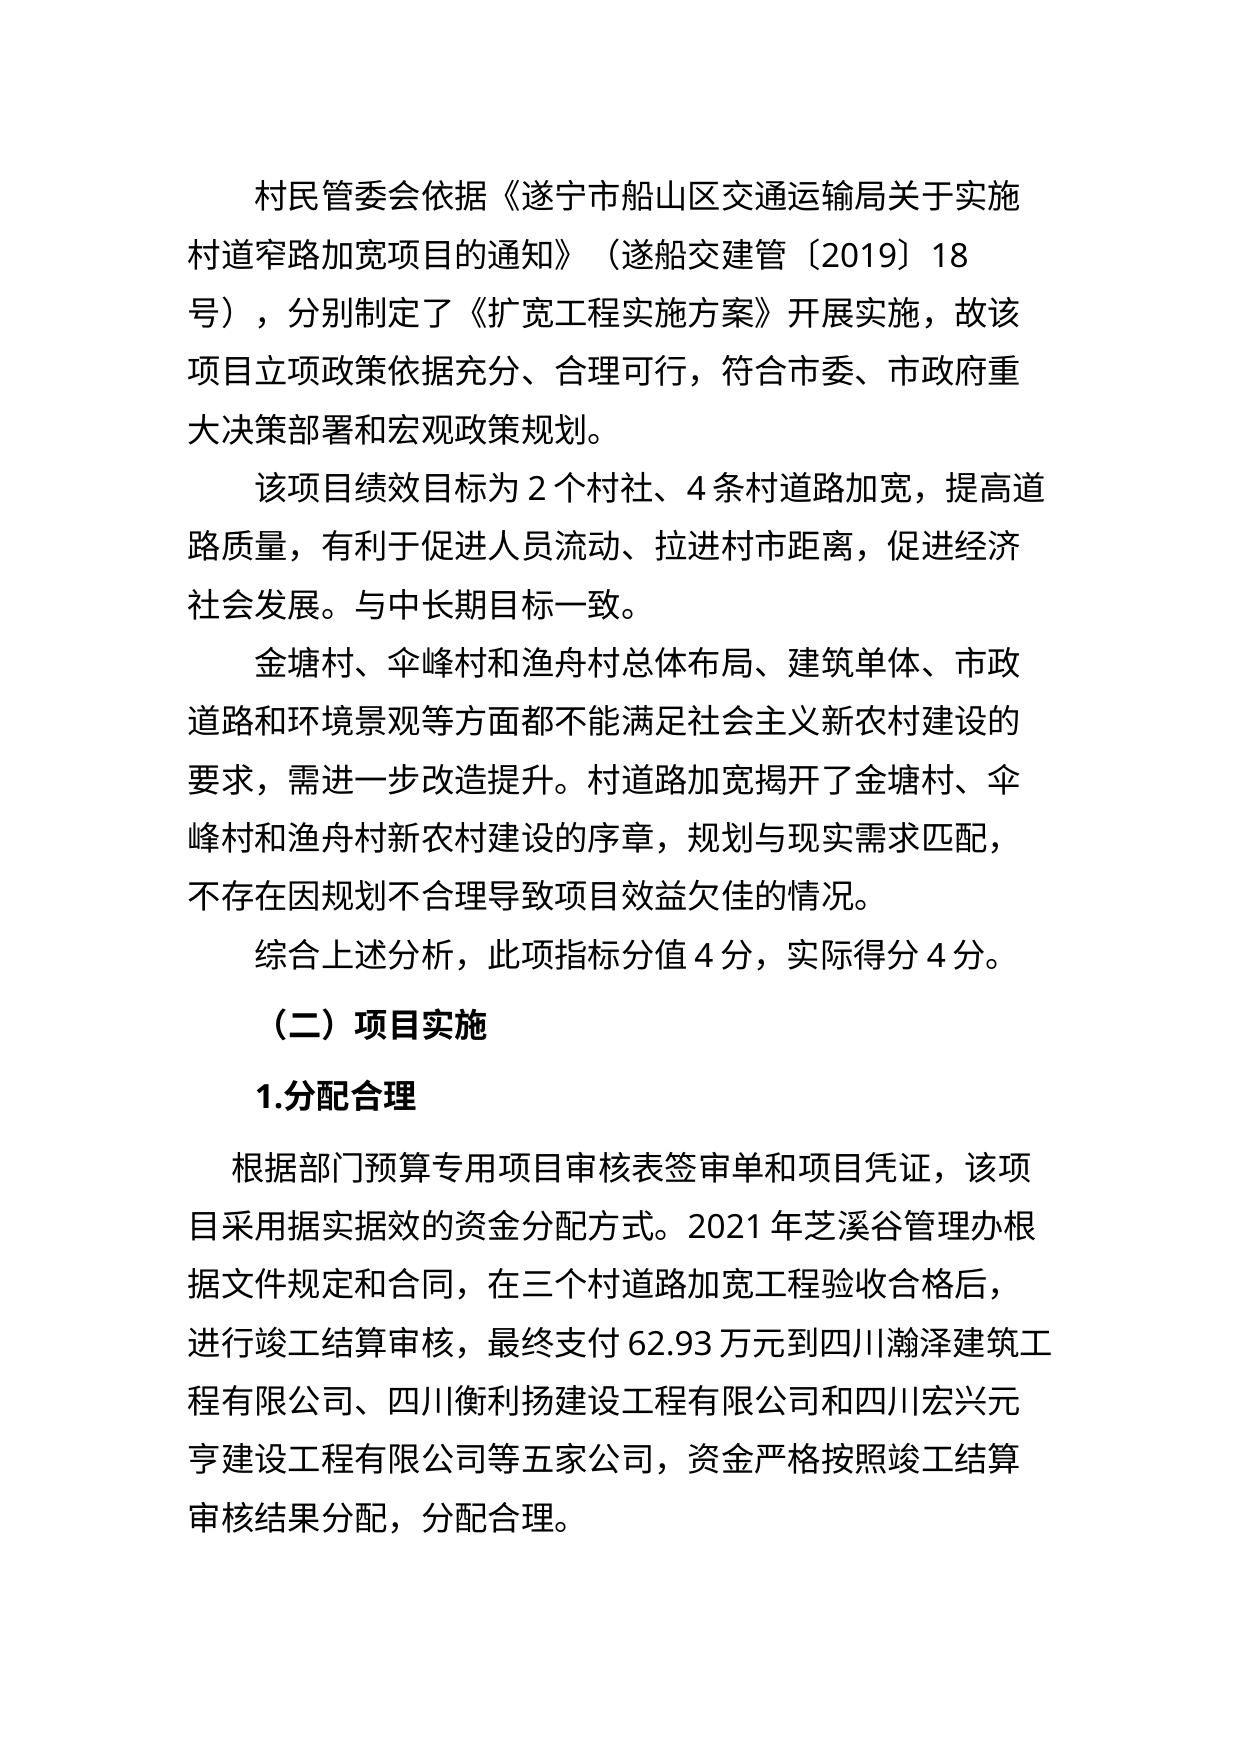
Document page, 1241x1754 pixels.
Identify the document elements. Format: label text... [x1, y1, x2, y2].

text 村民管委会依据《遂宁市船山区交通运输局关于实施村道窄路加宽项目的通知》（遂船交建管〔2019〕18号），分别制定了《扩宽工程实施方案》开展实施，故该项目立项政策依据充分、合理可行，符合市委、市政府重大决策部署和宏观政策规划。 [187, 162, 1053, 454]
text 金塘村、伞峰村和渔舟村总体布局、建筑单体、市政道路和环境景观等方面都不能满足社会主义新农村建设的要求，需进一步改造提升。村道路加宽揭开了金塘村、伞峰村和渔舟村新农村建设的序章，规划与现实需求匹配，不存在因规划不合理导致项目效益欠佳的情况。 [187, 629, 1053, 920]
text 综合上述分析，此项指标分值4分，实际得分4分。 [187, 920, 1053, 979]
text 根据部门预算专用项目审核表签审单和项目凭证，该项目采用据实据效的资金分配方式。2021年芝溪谷管理办根据文件规定和合同，在三个村道路加宽工程验收合格后，进行竣工结算审核，最终支付62.93万元到四川瀚泽建筑工程有限公司、四川衡利扬建设工程有限公司和四川宏兴元亨建设工程有限公司等五家公司，资金严格按照竣工结算审核结果分配，分配合理。 [187, 1133, 1053, 1542]
text 该项目绩效目标为2个村社、4条村道路加宽，提高道路质量，有利于促进人员流动、拉进村市距离，促进经济社会发展。与中长期目标一致。 [187, 454, 1053, 629]
subtitle 项目实施 [187, 991, 1053, 1049]
subtitle 1.分配合理 [187, 1062, 1053, 1127]
